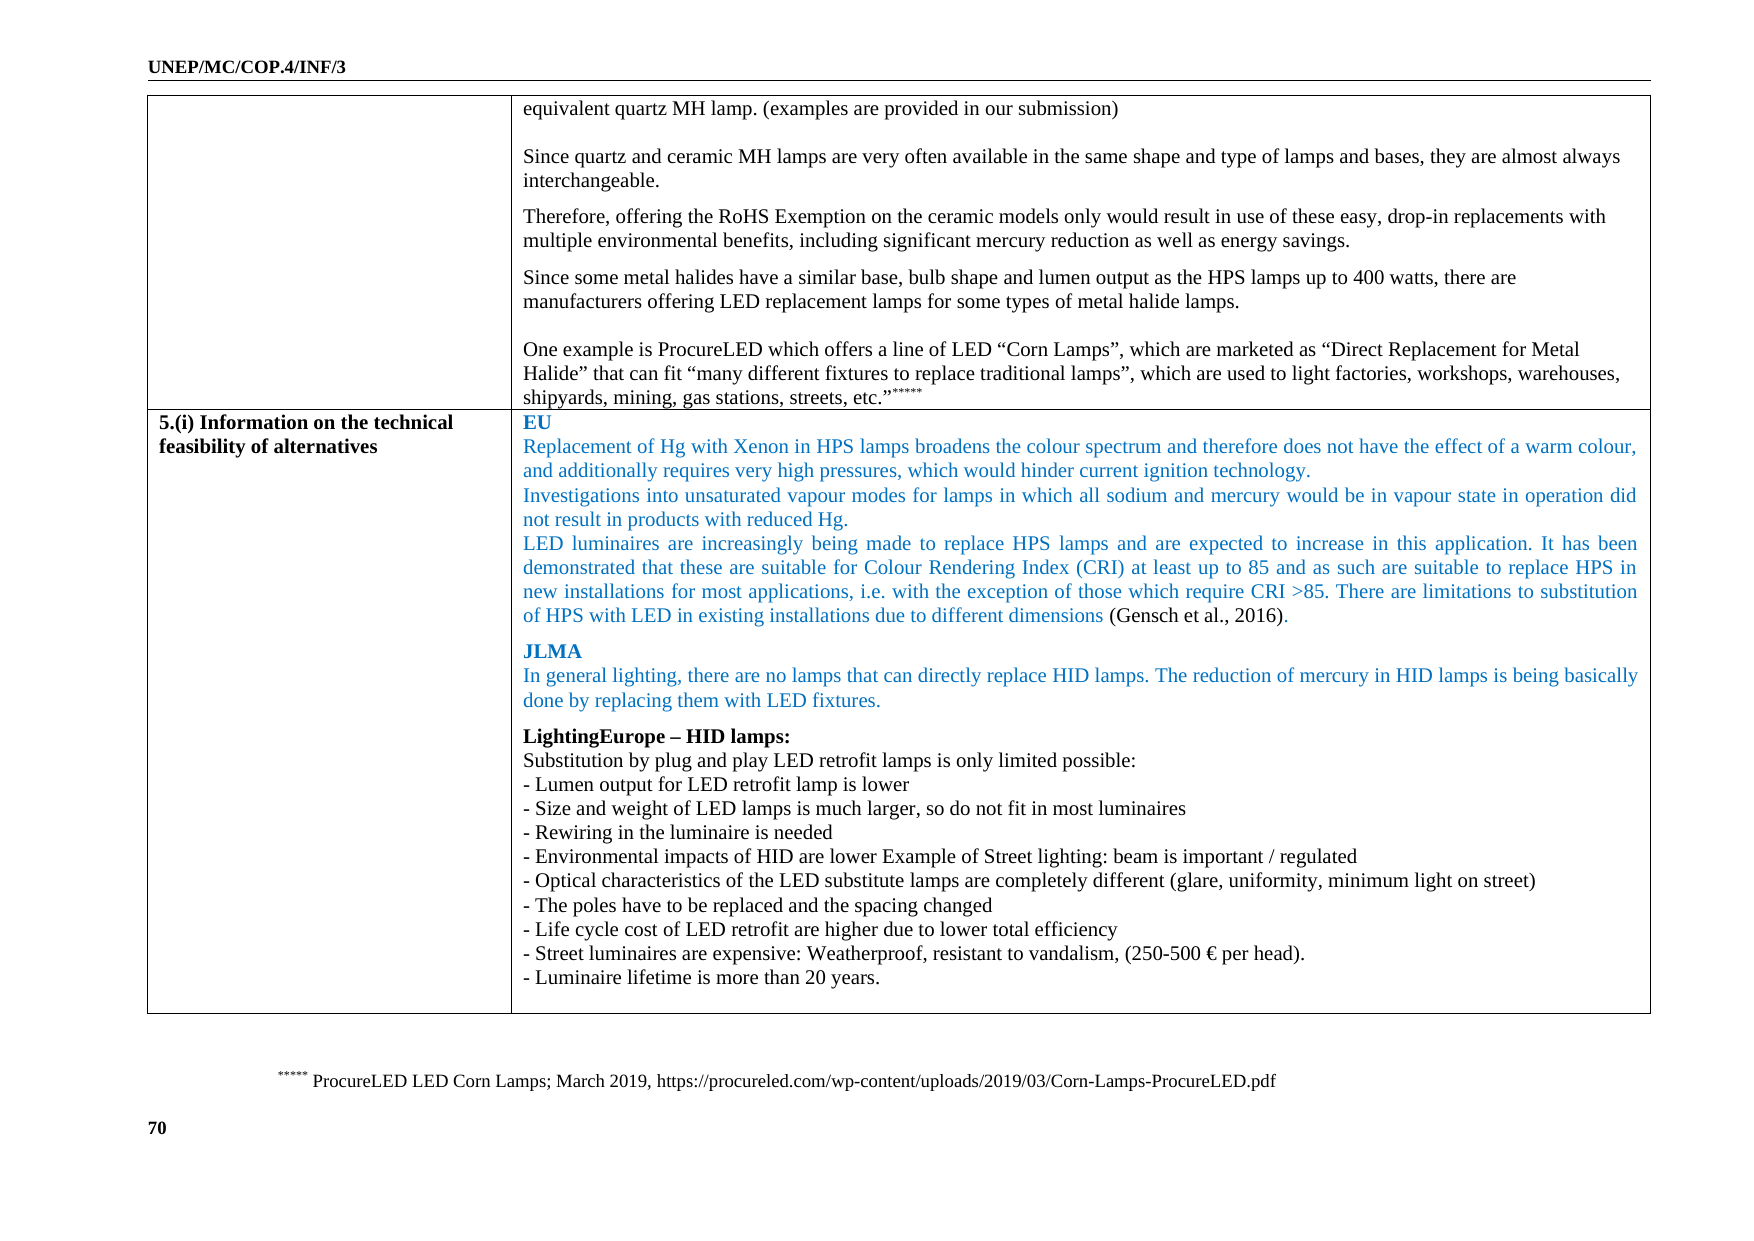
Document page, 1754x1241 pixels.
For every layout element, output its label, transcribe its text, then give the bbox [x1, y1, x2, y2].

table_cell 5.(i) Information on the technical feasibility of alternatives [148, 410, 511, 1013]
table_cell EU Replacement of Hg with Xenon in HPS lamps broadens the colour spectrum and therefore does not have the effect of a warm colour, and additionally requires very high pressures, which would hinder current ignition technology. Investigations into unsaturated vapour modes for lamps in which all sodium and mercury would be in vapour state in operation did not result in products with reduced Hg. LED luminaires are increasingly being made to replace HPS lamps and are expected to increase in this application. It has been demonstrated that these are suitable for Colour Rendering Index (CRI) at least up to 85 and as such are suitable to replace HPS in new installations for most applications, i.e. with the exception of those which require CRI >85. There are limitations to substitution of HPS with LED in existing installations due to different dimensions . JLMA In general lighting, there are no lamps that can directly replace HID lamps. The reduction of mercury in HID lamps is being basically done by replacing them with LED fixtures. LightingEurope – HID lamps: Substitution by plug and play LED retrofit lamps is only limited possible: - Lumen output for LED retrofit lamp is lower - Size and weight of LED lamps is much larger, so do not fit in most luminaires - Rewiring in the luminaire is needed - Environmental impacts of HID are lower Example of Street lighting: beam is important / regulated - Optical characteristics of the LED substitute lamps are completely different (glare, uniformity, minimum light on street) - The poles have to be replaced and the spacing changed - Life cycle cost of LED retrofit are higher due to lower total efficiency - Street luminaires are expensive: Weatherproof, resistant to vandalism, (250-500 € per head). - Luminaire lifetime is more than 20 years. [512, 410, 1650, 1013]
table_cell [512, 96, 1650, 409]
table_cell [148, 96, 511, 409]
